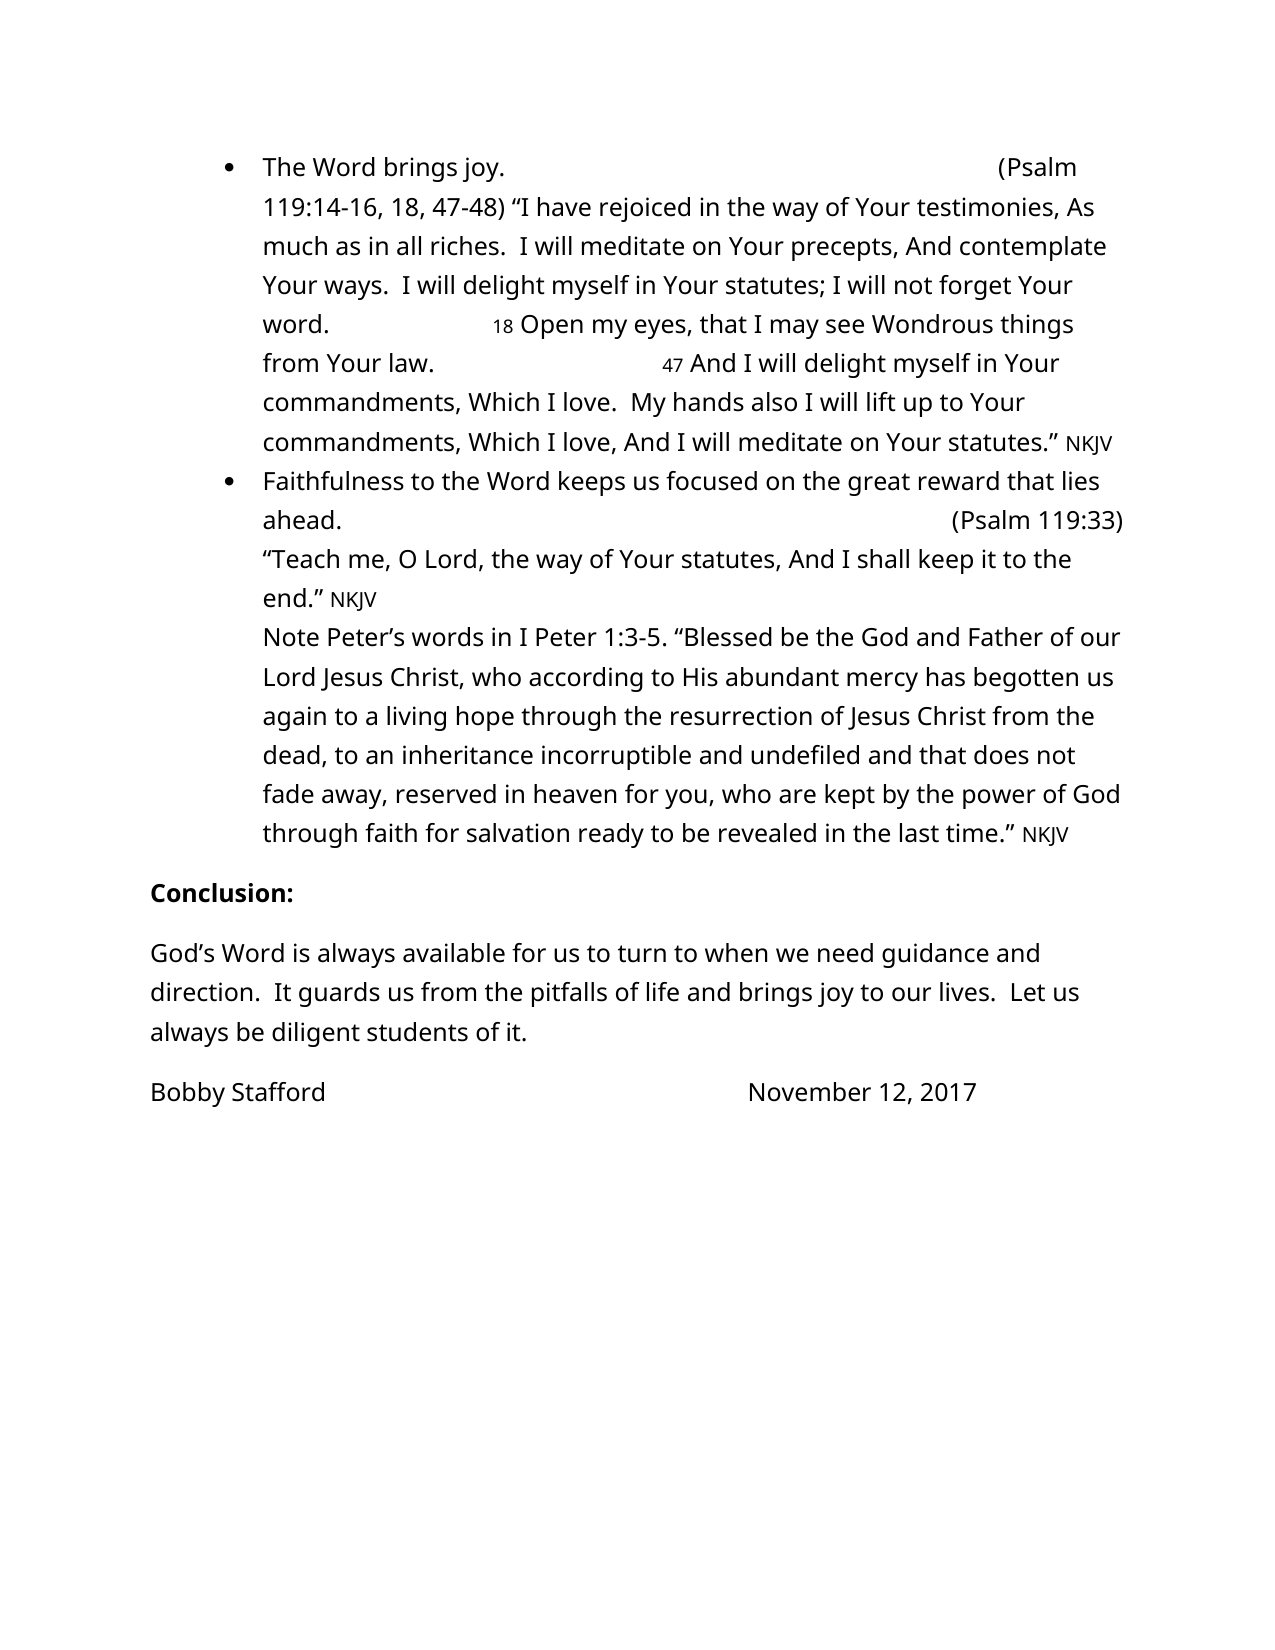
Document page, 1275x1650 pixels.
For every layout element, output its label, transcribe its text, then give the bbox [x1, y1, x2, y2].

text Bobby Stafford November 12, 2017 [150, 1074, 1125, 1108]
list The Word brings joy. (Psalm 119:14-16, 18, 47-48) “I have rejoiced in the way of Your testimonies, As much as in all riches. I will meditate on Your precepts, And contemplate Your ways. I will delight myself in Your statutes; I will not forget Your word. 18 Open my eyes, that I may see Wondrous things from Your law. 47 And I will delight myself in Your commandments, Which I love. My hands also I will lift up to Your commandments, Which I love, And I will meditate on Your statutes.” NKJV [225, 150, 1125, 458]
text God’s Word is always available for us to turn to when we need guidance and direction. It guards us from the pitfalls of life and brings joy to our lives. Let us always be diligent students of it. [150, 936, 1125, 1048]
text Conclusion: [150, 876, 1125, 910]
list Faithfulness to the Word keeps us focused on the great reward that lies ahead. (Psalm 119:33) “Teach me, O Lord, the way of Your statutes, And I shall keep it to the end.” NKJV Note Peter’s words in I Peter 1:3-5. “Blessed be the God and Father of our Lord Jesus Christ, who according to His abundant mercy has begotten us again to a living hope through the resurrection of Jesus Christ from the dead, to an inheritance incorruptible and undefiled and that does not fade away, reserved in heaven for you, who are kept by the power of God through faith for salvation ready to be revealed in the last time.” NKJV [225, 463, 1125, 850]
